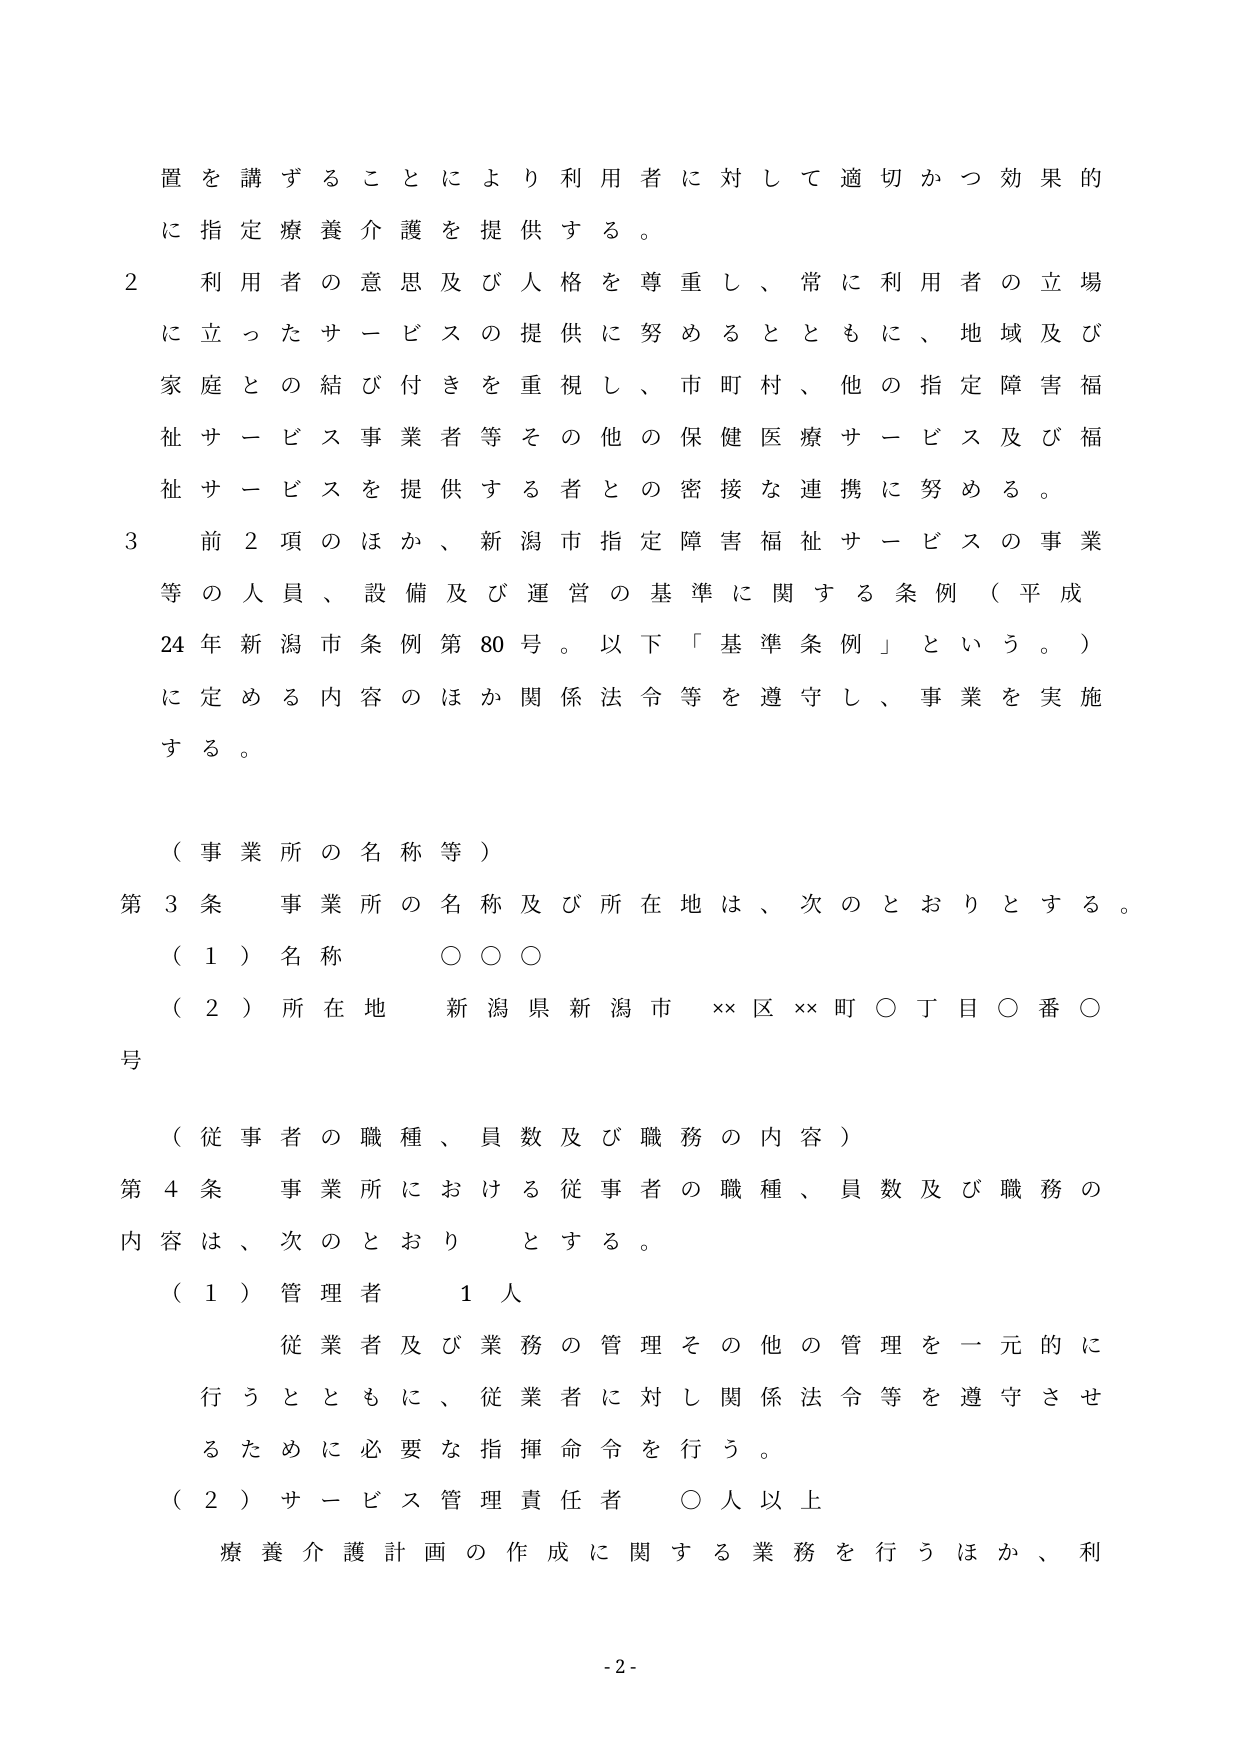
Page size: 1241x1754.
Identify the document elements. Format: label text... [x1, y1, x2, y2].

text （２）サービス管理責任者 ○人以上 [120, 1473, 1120, 1525]
text （２）所在地 新潟県新潟市××区××町○丁目○番○号 [120, 981, 1120, 1084]
text （１）名称 ○○○ [120, 929, 1120, 981]
text ２ 利用者の意思及び人格を尊重し、常に利用者の立場に立ったサービスの提供に努めるとともに、地域及び家庭との結び付きを重視し、市町村、他の指定障害福祉サービス事業者等その他の保健医療サービス及び福祉サービスを提供する者との密接な連携に努める。 [120, 254, 1120, 514]
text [181, 1525, 1120, 1577]
text 従業者及び業務の管理その他の管理を一元的に行うとともに、従業者に対し関係法令等を遵守させるために必要な指揮命令を行う。 [120, 1318, 1120, 1473]
text （事業所の名称等） [120, 825, 1120, 877]
text （従事者の職種、員数及び職務の内容） [120, 1110, 1120, 1162]
text （１）管理者 1 人 [120, 1266, 1120, 1318]
text ３ 前２項のほか、新潟市指定障害福祉サービスの事業等の人員、設備及び運営の基準に関する条例（平成24年新潟市条例第80号。以下「基準条例」という。）に定める内容のほか関係法令等を遵守し、事業を実施する。 [120, 514, 1120, 773]
text 第３条 事業所の名称及び所在地は、次のとおりとする。 [120, 877, 1120, 929]
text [120, 151, 1120, 254]
text 第４条 事業所における従事者の職種、員数及び職務の内容は、次のとおり とする。 [120, 1162, 1120, 1266]
